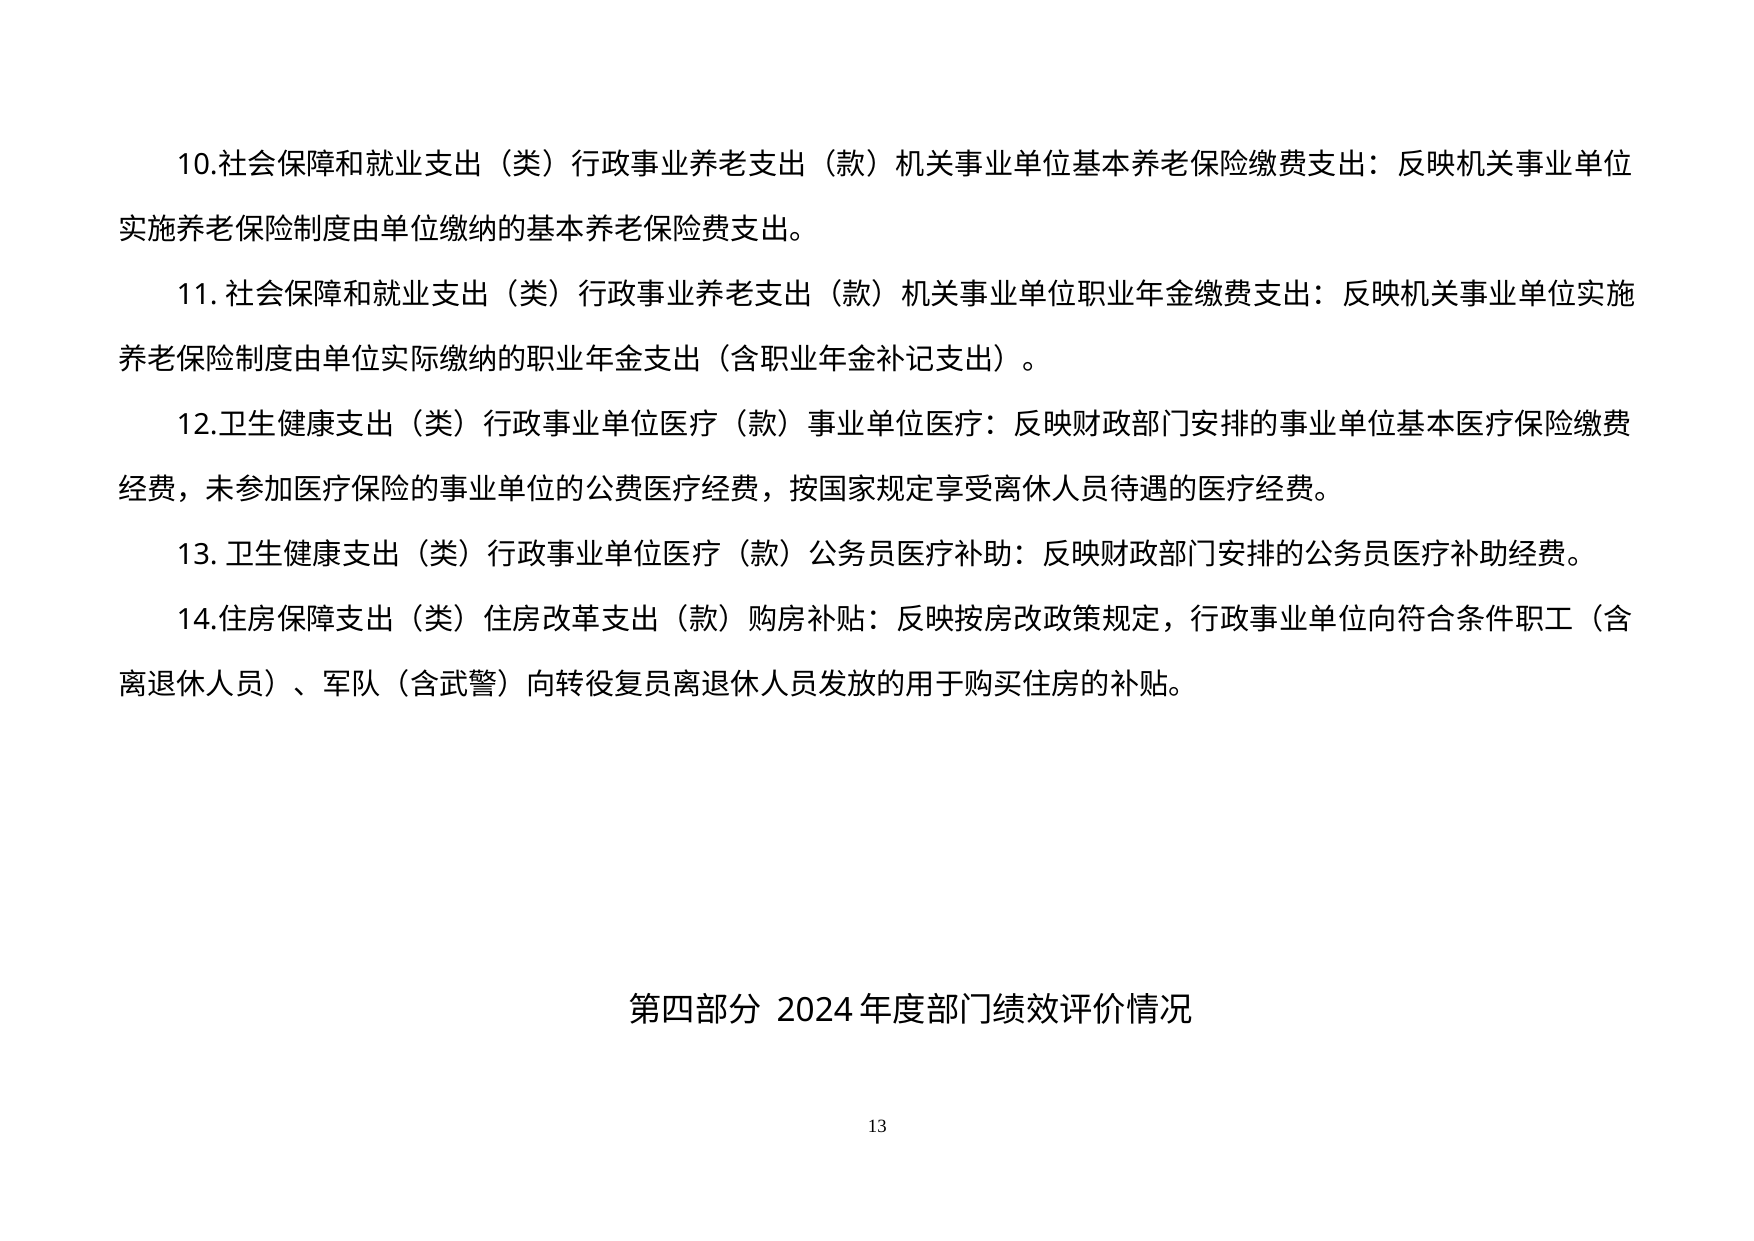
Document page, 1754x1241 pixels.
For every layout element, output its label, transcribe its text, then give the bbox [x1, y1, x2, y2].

text 10.社会保障和就业支出（类）行政事业养老支出（款）机关事业单位基本养老保险缴费支出：反映机关事业单位实施养老保险制度由单位缴纳的基本养老保险费支出。 [118, 129, 1636, 259]
text 13. 卫生健康支出（类）行政事业单位医疗（款）公务员医疗补助：反映财政部门安排的公务员医疗补助经费。 [118, 519, 1636, 584]
text 14.住房保障支出（类）住房改革支出（款）购房补贴：反映按房改政策规定，行政事业单位向符合条件职工（含离退休人员）、军队（含武警）向转役复员离退休人员发放的用于购买住房的补贴。 [118, 584, 1636, 714]
text 11. 社会保障和就业支出（类）行政事业养老支出（款）机关事业单位职业年金缴费支出：反映机关事业单位实施养老保险制度由单位实际缴纳的职业年金支出（含职业年金补记支出）。 [118, 259, 1636, 389]
text 12.卫生健康支出（类）行政事业单位医疗（款）事业单位医疗：反映财政部门安排的事业单位基本医疗保险缴费经费，未参加医疗保险的事业单位的公费医疗经费，按国家规定享受离休人员待遇的医疗经费。 [118, 389, 1636, 519]
text 第四部分 2024年度部门绩效评价情况 [118, 974, 1636, 1039]
